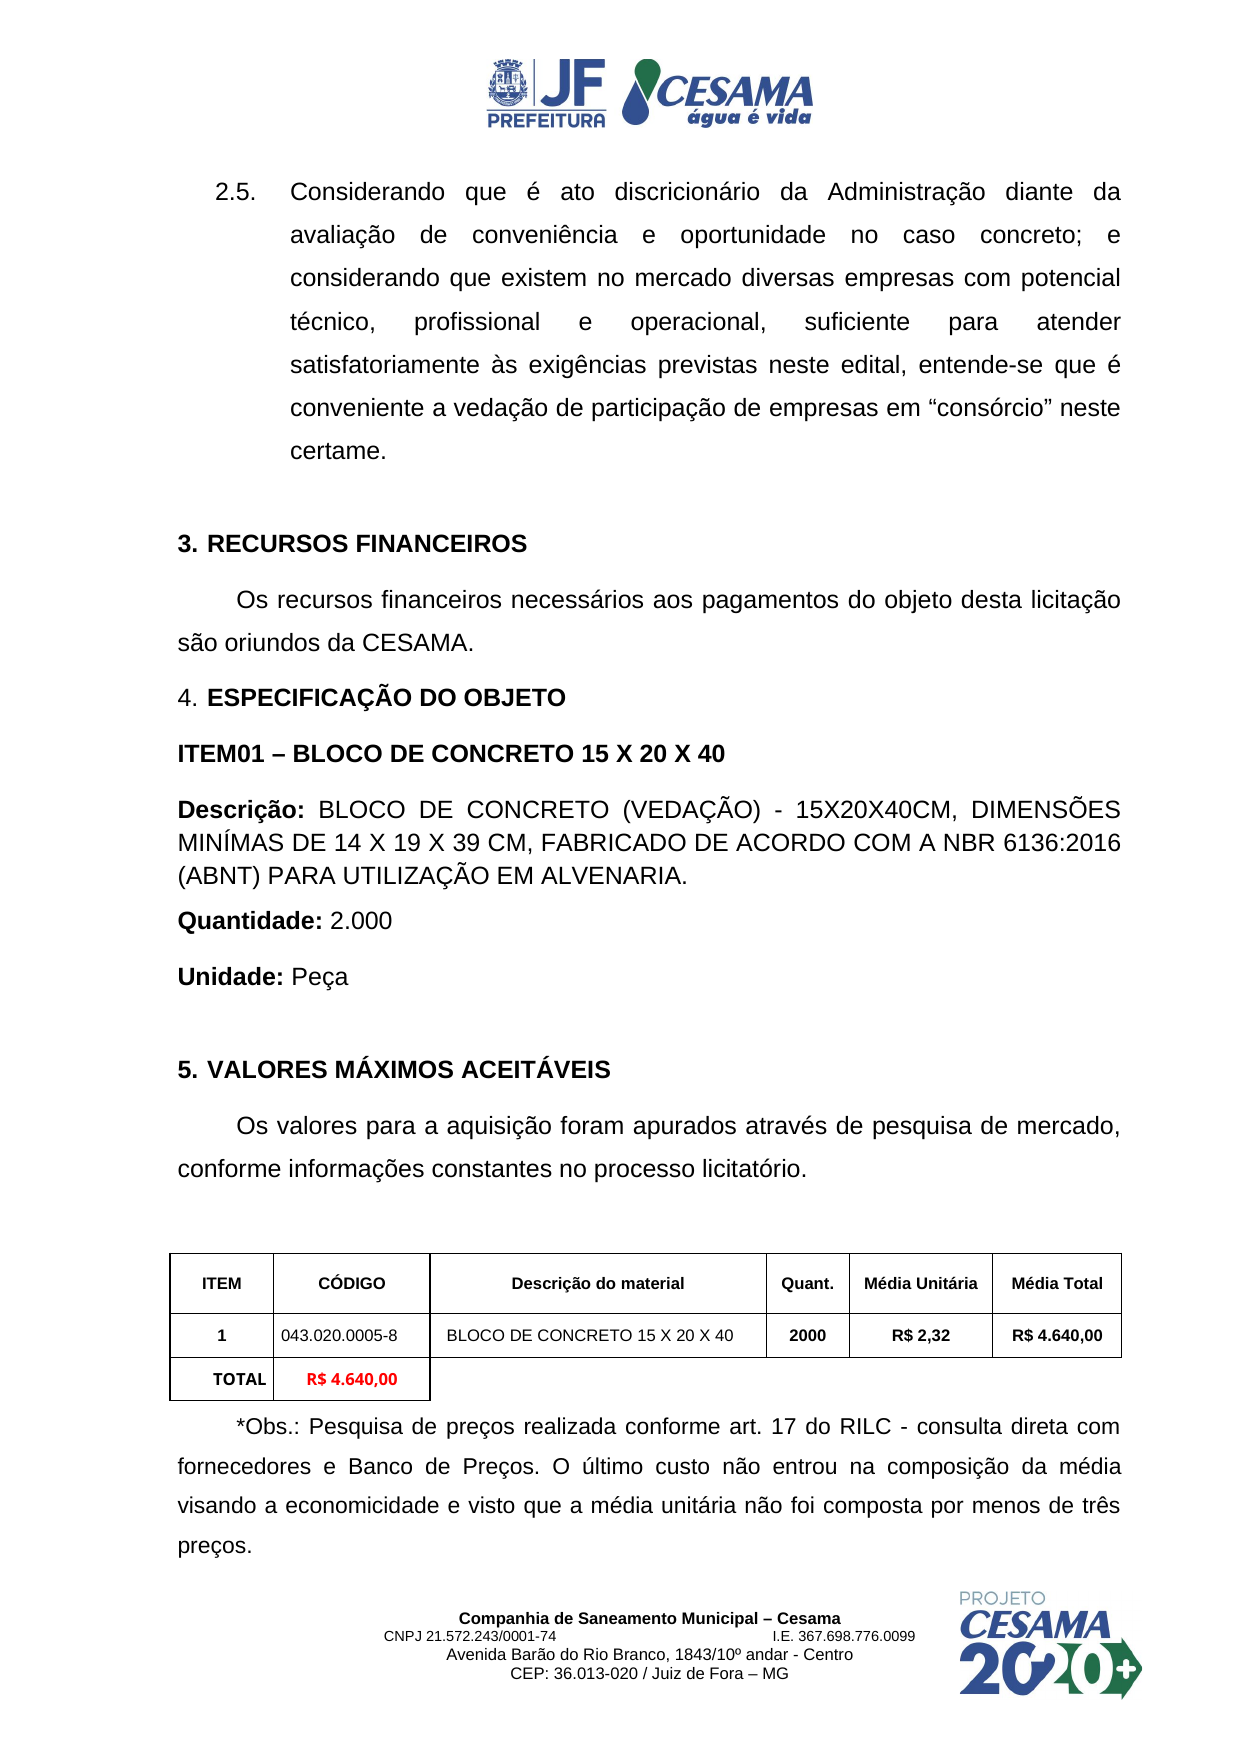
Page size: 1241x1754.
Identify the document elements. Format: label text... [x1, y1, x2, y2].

table_header Descrição do material [431, 1254, 766, 1313]
table_cell 1 [171, 1314, 273, 1357]
list VALORES MÁXIMOS ACEITÁVEIS [177, 1055, 1122, 1084]
picture [959, 1591, 1143, 1700]
list ESPECIFICAÇÃO DO OBJETO [177, 683, 1122, 712]
text Descrição: BLOCO DE CONCRETO (VEDAÇÃO) - 15X20X40CM, DIMENSÕES MINÍMAS DE 14 X 19 X 39 CM, FABRICADO DE ACORDO COM A NBR 6136:2016 (ABNT) PARA UTILIZAÇÃO EM ALVENARIA. [177, 795, 1122, 889]
text Os valores para a aquisição foram apurados através de pesquisa de mercado, conforme informações constantes no processo licitatório. [177, 1111, 1122, 1182]
list RECURSOS FINANCEIROS [177, 529, 1122, 558]
table_header CÓDIGO [274, 1254, 429, 1313]
text *Obs.: Pesquisa de preços realizada conforme art. 17 do RILC - consulta direta com fornecedores e Banco de Preços. O último custo não entrou na composição da média visando a economicidade e visto que a média unitária não foi composta por menos de três preços. [177, 1413, 1122, 1558]
table_header ITEM [171, 1254, 273, 1313]
text Os recursos financeiros necessários aos pagamentos do objeto desta licitação são oriundos da CESAMA. [177, 585, 1122, 657]
table_cell 043.020.0005-8 [274, 1314, 429, 1357]
table_header Quant. [767, 1254, 849, 1313]
text Unidade: Peça [177, 962, 1122, 991]
list Considerando que é ato discricionário da Administração diante da avaliação de conveniência e oportunidade no caso concreto; e considerando que existem no mercado diversas empresas com potencial técnico, profissional e operacional, suficiente para atender satisfatoriamente às exigências previstas neste edital, entende-se que é conveniente a vedação de participação de empresas em “consórcio” neste certame. [215, 177, 1122, 465]
table_cell R$ 4.640,00 [274, 1358, 429, 1399]
table_cell TOTAL [171, 1358, 273, 1399]
table_cell R$ 2,32 [850, 1314, 992, 1357]
table_header Média Total [993, 1254, 1121, 1313]
picture [486, 59, 813, 128]
table_cell BLOCO DE CONCRETO 15 X 20 X 40 [431, 1314, 766, 1357]
table_cell 2000 [767, 1314, 849, 1357]
table_header Média Unitária [850, 1254, 992, 1313]
table_cell R$ 4.640,00 [993, 1314, 1121, 1357]
text Quantidade: 2.000 [177, 906, 1122, 935]
text ITEM01 – BLOCO DE CONCRETO 15 X 20 X 40 [177, 739, 1122, 768]
